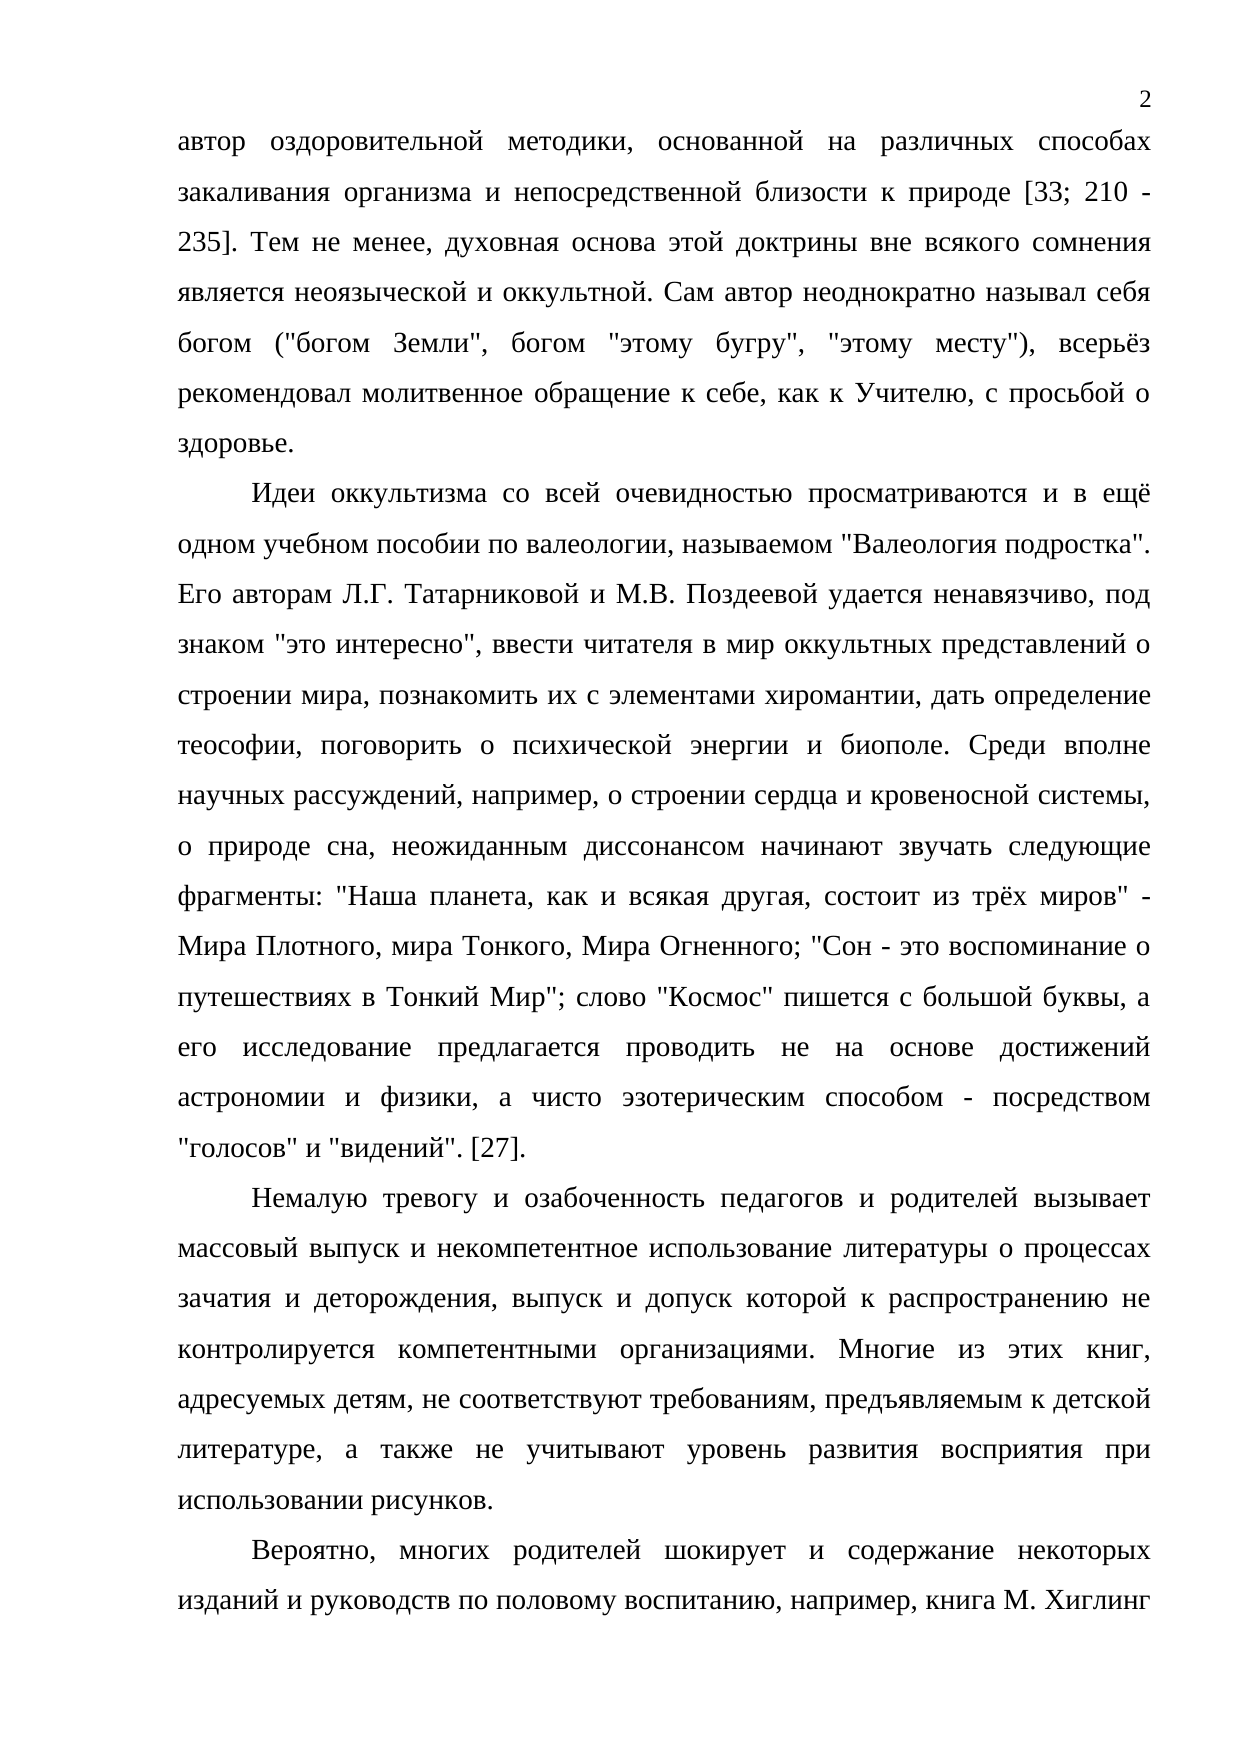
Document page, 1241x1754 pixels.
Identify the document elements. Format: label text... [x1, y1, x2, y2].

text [177, 123, 1152, 459]
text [177, 1532, 1152, 1616]
text Идеи оккультизма со всей очевидностью просматриваются и в ещё одном учебном пособии по валеологии, называемом "Валеология подростка". Его авторам Л.Г. Татарниковой и М.В. Поздеевой удается ненавязчиво, под знаком "это интересно", ввести читателя в мир оккультных представлений о строении мира, познакомить их с элементами хиромантии, дать определение теософии, поговорить о психической энергии и биополе. Среди вполне научных рассуждений, например, о строении сердца и кровеносной системы, о природе сна, неожиданным диссонансом начинают звучать следующие фрагменты: "Наша планета, как и всякая другая, состоит из трёх миров" - Мира Плотного, мира Тонкого, Мира Огненного; "Сон - это воспоминание о путешествиях в Тонкий Мир"; слово "Космос" пишется с большой буквы, а его исследование предлагается проводить не на основе достижений астрономии и физики, а чисто эзотерическим способом - посредством "голосов" и "видений". [27]. [177, 476, 1152, 1163]
text Немалую тревогу и озабоченность педагогов и родителей вызывает массовый выпуск и некомпетентное использование литературы о процессах зачатия и деторождения, выпуск и допуск которой к распространению не контролируется компетентными организациями. Многие из этих книг, адресуемых детям, не соответствуют требованиям, предъявляемым к детской литературе, а также не учитывают уровень развития восприятия при использовании рисунков. [177, 1180, 1152, 1515]
